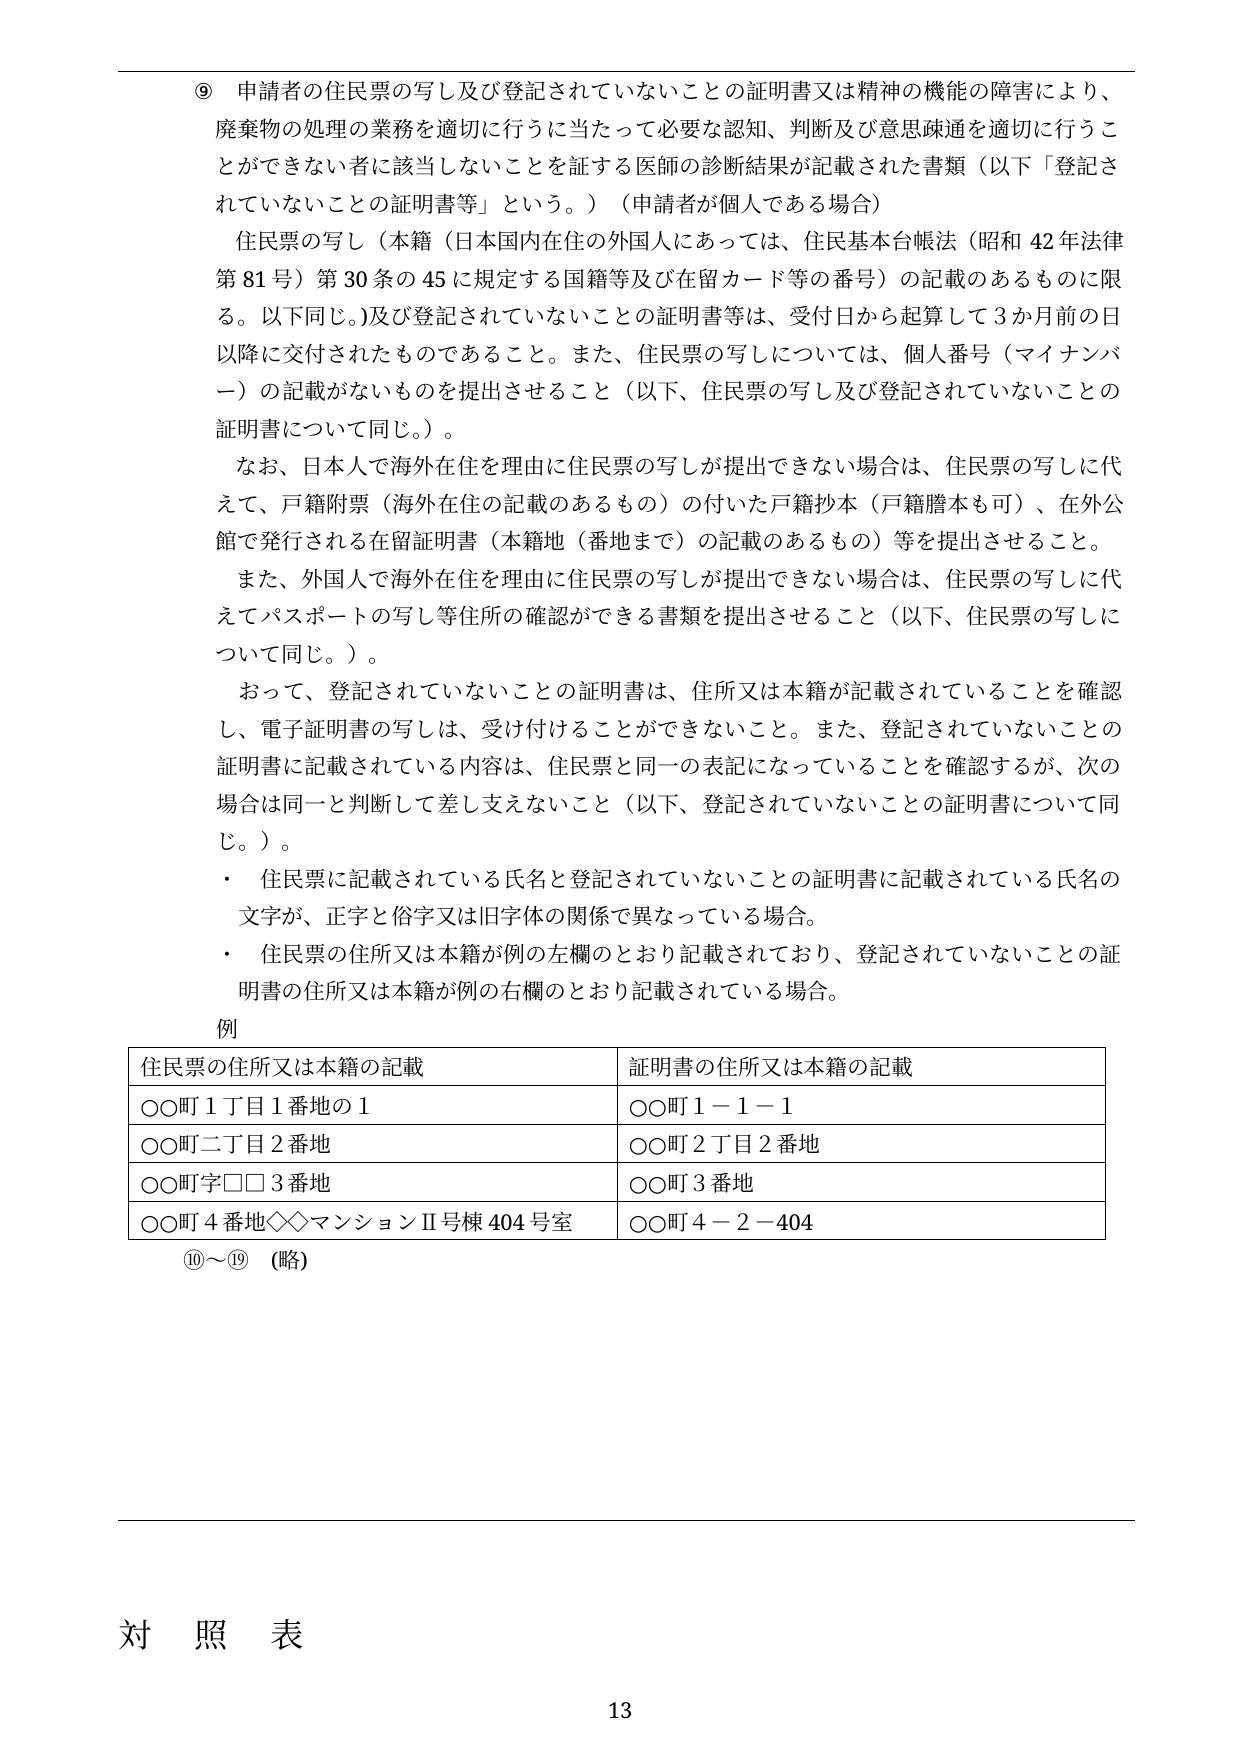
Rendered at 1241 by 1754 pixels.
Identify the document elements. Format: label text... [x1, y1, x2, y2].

table_cell ⑨ 申請者の住民票の写し及び登記されていないことの証明書又は精神の機能の障害により、廃棄物の処理の業務を適切に行うに当たって必要な認知、判断及び意思疎通を適切に行うことができない者に該当しないことを証する医師の診断結果が記載された書類（以下「登記されていないことの証明書等」という。）（申請者が個人である場合） 住民票の写し（本籍（日本国内在住の外国人にあっては、住民基本台帳法（昭和42年法律第81号）第30条の45に規定する国籍等及び在留カード等の番号）の記載のあるものに限る。以下同じ｡)及び登記されていないことの証明書等は、受付日から起算して３か月前の日以降に交付されたものであること。また、住民票の写しについては、個人番号（マイナンバー）の記載がないものを提出させること（以下、住民票の写し及び登記されていないことの証明書について同じ｡）。 なお、日本人で海外在住を理由に住民票の写しが提出できない場合は、住民票の写しに代えて、戸籍附票（海外在住の記載のあるもの）の付いた戸籍抄本（戸籍謄本も可）、在外公館で発行される在留証明書（本籍地（番地まで）の記載のあるもの）等を提出させること。 また、外国人で海外在住を理由に住民票の写しが提出できない場合は、住民票の写しに代えてパスポートの写し等住所の確認ができる書類を提出させること（以下、住民票の写しについて同じ。）。 おって、登記されていないことの証明書は、住所又は本籍が記載されていることを確認し、電子証明書の写しは、受け付けることができないこと。また、登記されていないことの証明書に記載されている内容は、住民票と同一の表記になっていることを確認するが、次の場合は同一と判断して差し支えないこと（以下、登記されていないことの証明書について同じ。）。 ・ 住民票に記載されている氏名と登記されていないことの証明書に記載されている氏名の文字が、正字と俗字又は旧字体の関係で異なっている場合。 ・ 住民票の住所又は本籍が例の左欄のとおり記載されており、登記されていないことの証明書の住所又は本籍が例の右欄のとおり記載されている場合。 例 ⑩～⑲ (略) [118, 72, 1135, 1520]
text 対 照 表 [118, 1596, 1122, 1671]
